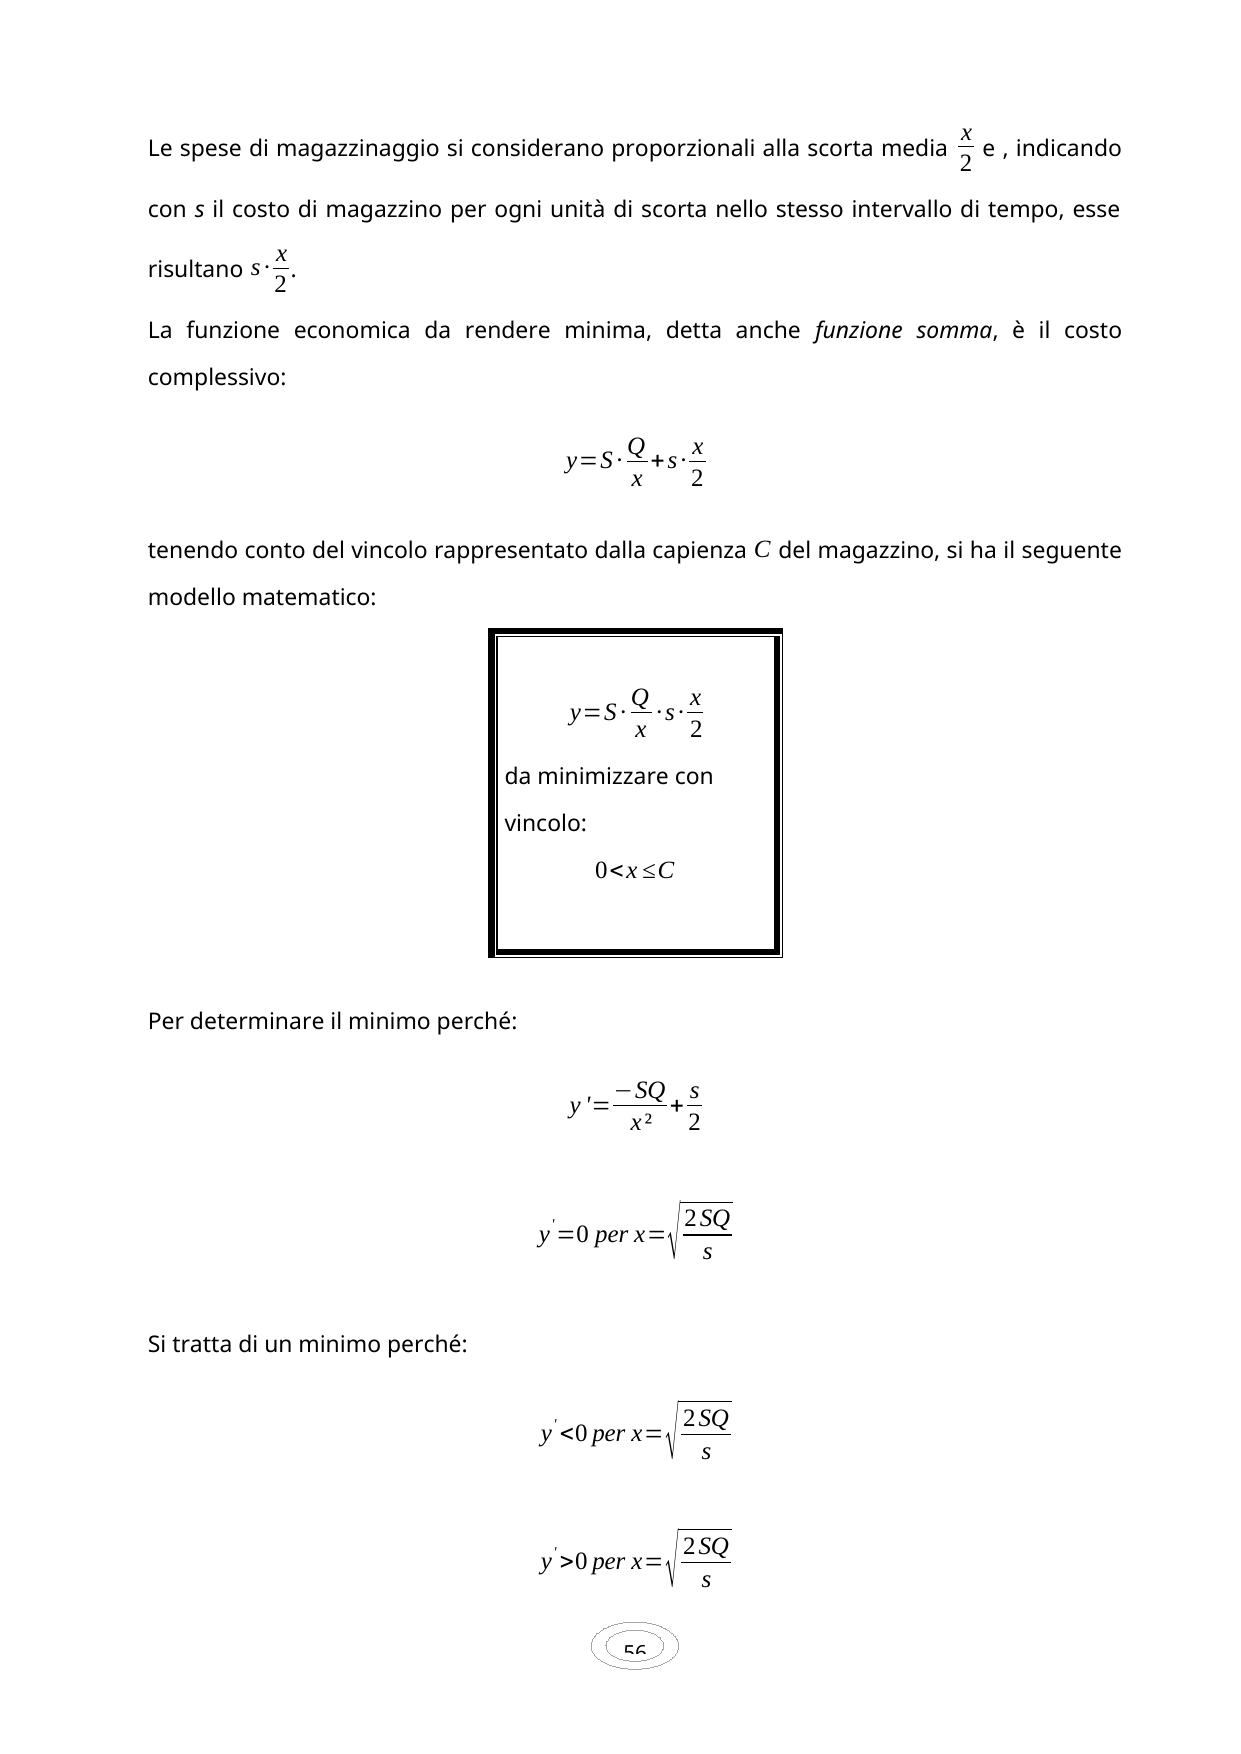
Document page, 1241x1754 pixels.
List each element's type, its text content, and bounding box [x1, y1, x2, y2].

text Si tratta di un minimo perché: [148, 1328, 1122, 1359]
text La funzione economica da rendere minima, detta anche funzione somma, è il costo complessivo: [148, 314, 1122, 392]
text tenendo conto del vincolo rappresentato dalla capienza del magazzino, si ha il seguente modello matematico: [148, 534, 1122, 612]
text Le spese di magazzinaggio si considerano proporzionali alla scorta media e , indicando con s il costo di magazzino per ogni unità di scorta nello stesso intervallo di tempo, esse risultano . [148, 118, 1122, 298]
table_header da minimizzare con vincolo: [498, 637, 774, 949]
text Per determinare il minimo perché: [148, 1005, 1122, 1036]
